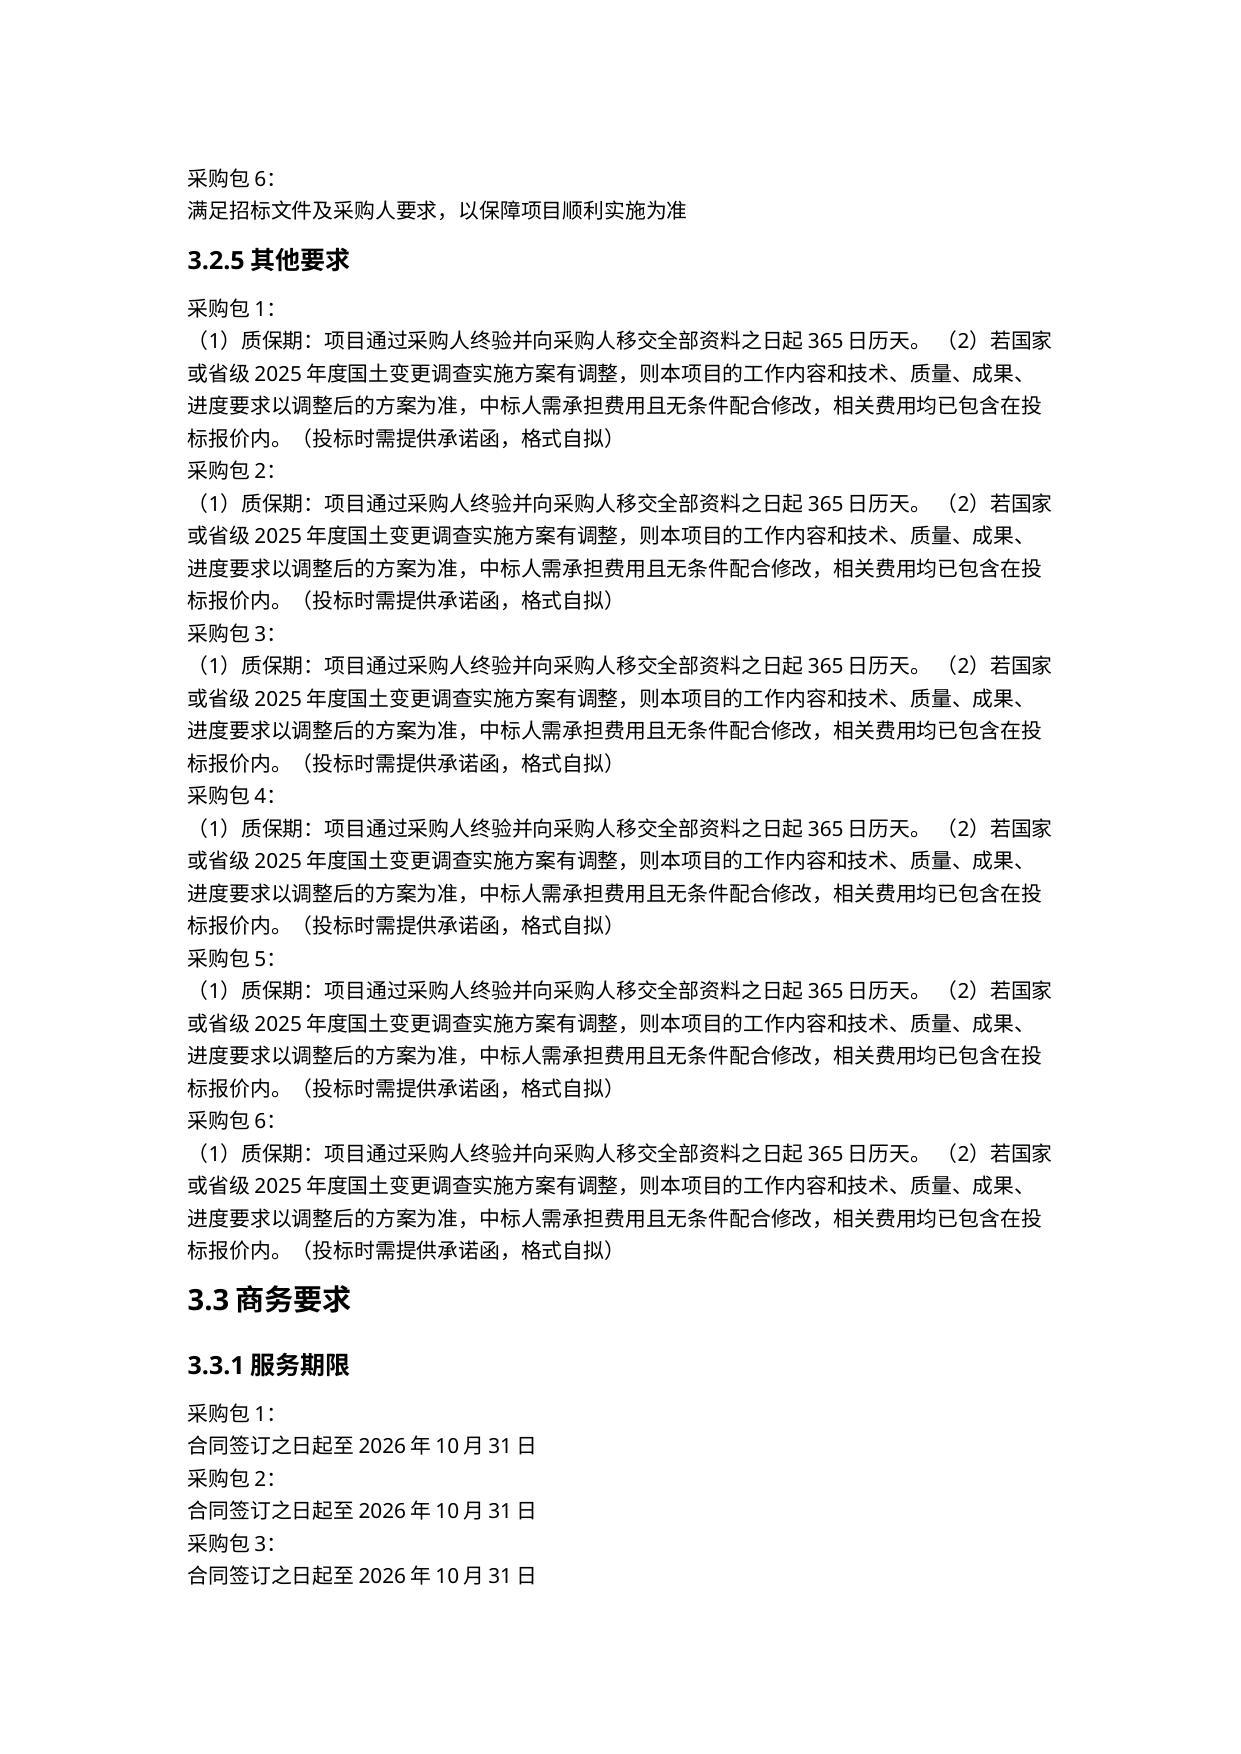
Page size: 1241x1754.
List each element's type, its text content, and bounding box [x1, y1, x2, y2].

text 3.3商务要求 [187, 1267, 1053, 1332]
text 采购包3： [187, 617, 1053, 649]
text 采购包1： [187, 1397, 1053, 1429]
text 采购包6： [187, 162, 1053, 194]
text 采购包5： [187, 942, 1053, 974]
text 合同签订之日起至2026年10月31日 [187, 1559, 1053, 1592]
text 合同签订之日起至2026年10月31日 [187, 1429, 1053, 1462]
text 3.2.5其他要求 [187, 227, 1053, 292]
text 采购包6： [187, 1104, 1053, 1137]
text （1）质保期：项目通过采购人终验并向采购人移交全部资料之日起365日历天。 （2）若国家或省级2025年度国土变更调查实施方案有调整，则本项目的工作内容和技术、质量、成果、进度要求以调整后的方案为准，中标人需承担费用且无条件配合修改，相关费用均已包含在投标报价内。（投标时需提供承诺函，格式自拟） [187, 1137, 1053, 1267]
text 采购包4： [187, 779, 1053, 812]
text （1）质保期：项目通过采购人终验并向采购人移交全部资料之日起365日历天。 （2）若国家或省级2025年度国土变更调查实施方案有调整，则本项目的工作内容和技术、质量、成果、进度要求以调整后的方案为准，中标人需承担费用且无条件配合修改，相关费用均已包含在投标报价内。（投标时需提供承诺函，格式自拟） [187, 974, 1053, 1104]
text 合同签订之日起至2026年10月31日 [187, 1494, 1053, 1527]
text 采购包1： [187, 292, 1053, 324]
text （1）质保期：项目通过采购人终验并向采购人移交全部资料之日起365日历天。 （2）若国家或省级2025年度国土变更调查实施方案有调整，则本项目的工作内容和技术、质量、成果、进度要求以调整后的方案为准，中标人需承担费用且无条件配合修改，相关费用均已包含在投标报价内。（投标时需提供承诺函，格式自拟） [187, 649, 1053, 779]
text （1）质保期：项目通过采购人终验并向采购人移交全部资料之日起365日历天。 （2）若国家或省级2025年度国土变更调查实施方案有调整，则本项目的工作内容和技术、质量、成果、进度要求以调整后的方案为准，中标人需承担费用且无条件配合修改，相关费用均已包含在投标报价内。（投标时需提供承诺函，格式自拟） [187, 812, 1053, 942]
text （1）质保期：项目通过采购人终验并向采购人移交全部资料之日起365日历天。 （2）若国家或省级2025年度国土变更调查实施方案有调整，则本项目的工作内容和技术、质量、成果、进度要求以调整后的方案为准，中标人需承担费用且无条件配合修改，相关费用均已包含在投标报价内。（投标时需提供承诺函，格式自拟） [187, 324, 1053, 454]
text 采购包2： [187, 454, 1053, 487]
text 采购包3： [187, 1527, 1053, 1559]
text （1）质保期：项目通过采购人终验并向采购人移交全部资料之日起365日历天。 （2）若国家或省级2025年度国土变更调查实施方案有调整，则本项目的工作内容和技术、质量、成果、进度要求以调整后的方案为准，中标人需承担费用且无条件配合修改，相关费用均已包含在投标报价内。（投标时需提供承诺函，格式自拟） [187, 487, 1053, 617]
text 3.3.1服务期限 [187, 1332, 1053, 1397]
text 采购包2： [187, 1462, 1053, 1494]
text 满足招标文件及采购人要求，以保障项目顺利实施为准 [187, 194, 1053, 227]
